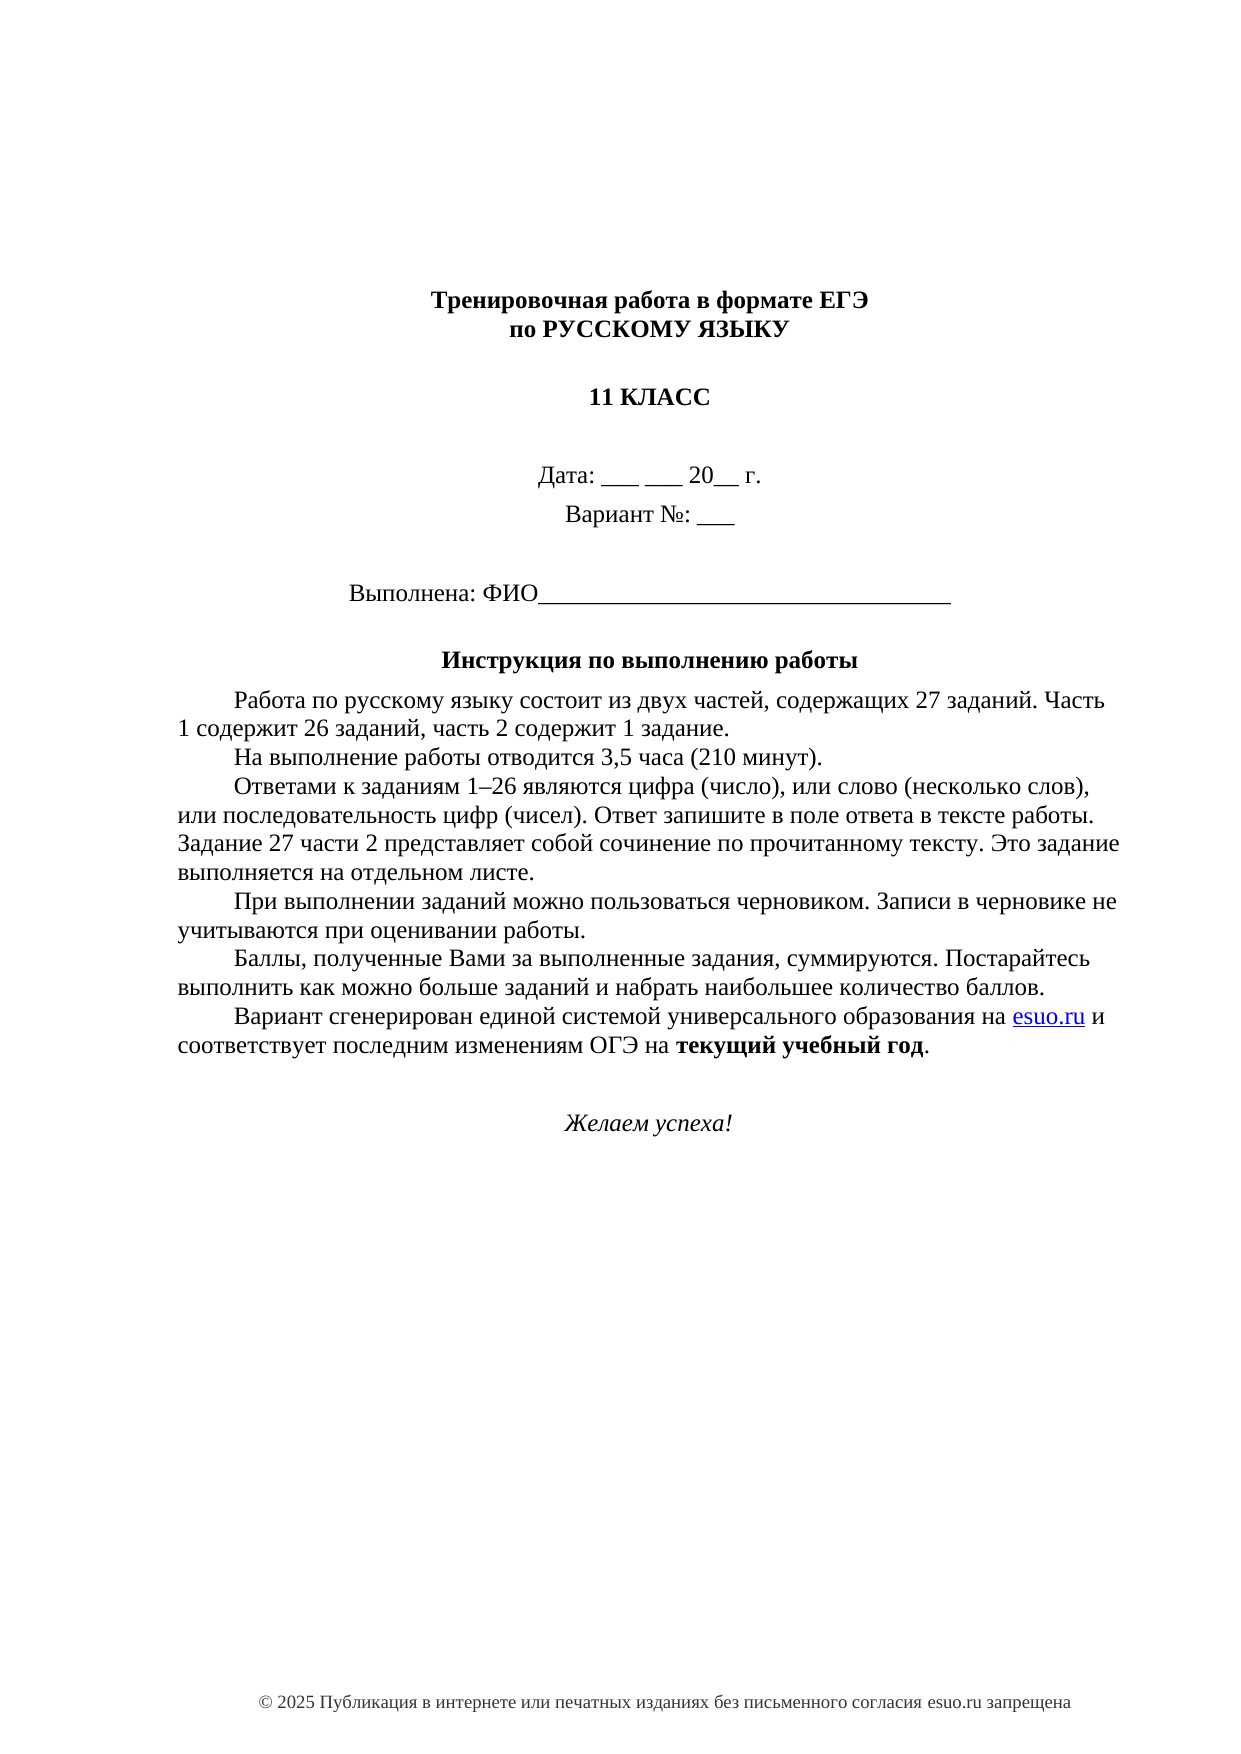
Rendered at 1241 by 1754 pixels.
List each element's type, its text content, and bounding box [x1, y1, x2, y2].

text Вариант №: ___ [177, 499, 1122, 528]
text Выполнена: ФИО_________________________________ [177, 578, 1122, 606]
text Инструкция по выполнению работы [177, 617, 1122, 674]
text Дата: ___ ___ 20__ г. [177, 460, 1122, 489]
text Желаем успеха! [177, 1108, 1122, 1137]
text 11 КЛАСС [177, 353, 1122, 411]
text Тренировочная работа в формате ЕГЭ по РУССКОМУ ЯЗЫКУ [177, 285, 1122, 343]
text Работа по русскому языку состоит из двух частей, содержащих 27 заданий. Часть 1 содержит 26 заданий, часть 2 содержит 1 задание. На выполнение работы отводится 3,5 часа (210 минут). Ответами к заданиям 1–26 являются цифра (число), или слово (несколько слов), или последовательность цифр (чисел). Ответ запишите в поле ответа в тексте работы. Задание 27 части 2 представляет собой сочинение по прочитанному тексту. Это задание выполняется на отдельном листе. При выполнении заданий можно пользоваться черновиком. Записи в черновике не учитываются при оценивании работы. Баллы, полученные Вами за выполненные задания, суммируются. Постарайтесь выполнить как можно больше заданий и набрать наибольшее количество баллов. Вариант сгенерирован единой системой универсального образования на esuo.ru и соответствует последним изменениям ОГЭ на текущий учебный год. [177, 685, 1122, 1058]
